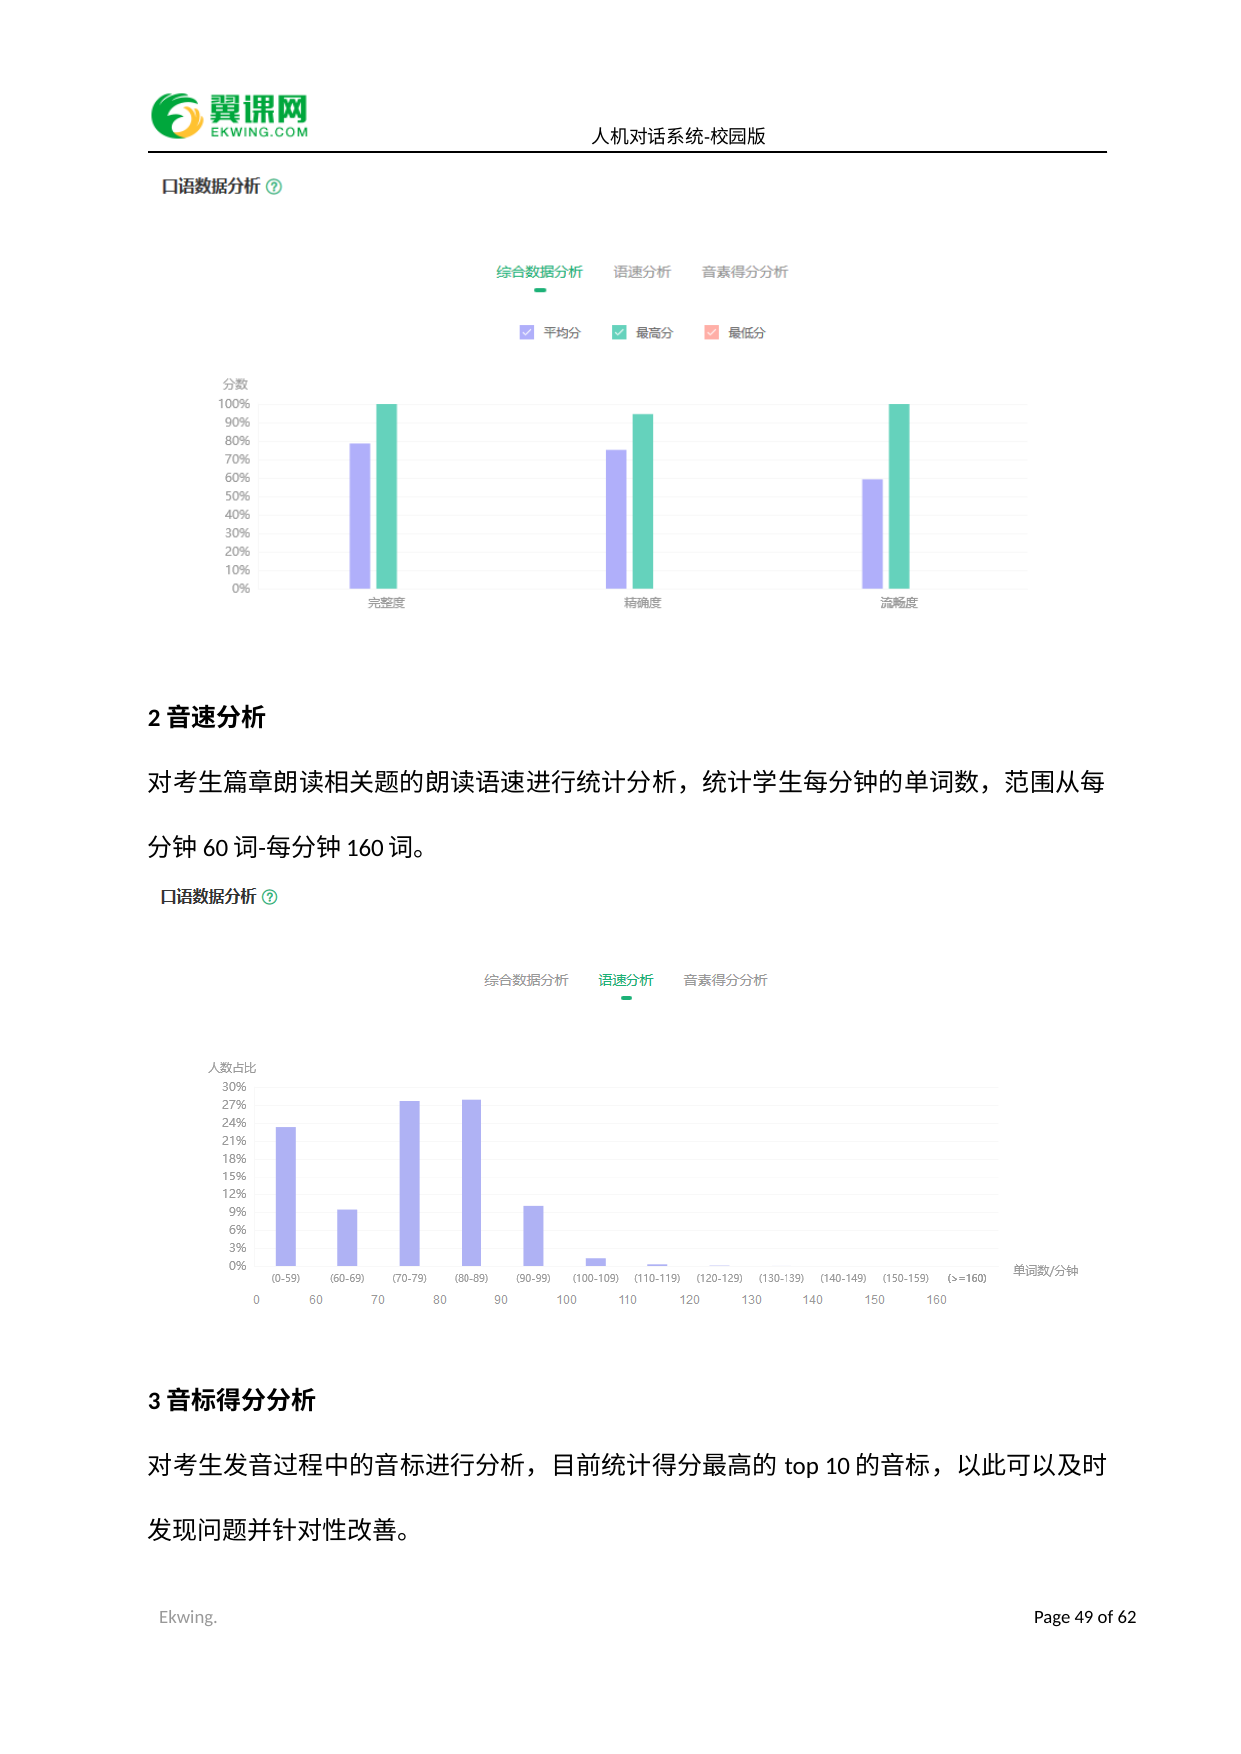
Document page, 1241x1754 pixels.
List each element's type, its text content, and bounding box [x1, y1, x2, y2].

picture [147, 878, 1107, 1327]
text 对考生篇章朗读相关题的朗读语速进行统计分析，统计学生每分钟的单词数，范围从每分钟60词-每分钟160词。 [148, 748, 1107, 878]
text 3 音标得分分析 [148, 1366, 1107, 1431]
picture [147, 163, 1107, 641]
picture [147, 88, 317, 144]
text 2 音速分析 [148, 683, 1107, 748]
text 对考生发音过程中的音标进行分析，目前统计得分最高的top 10的音标，以此可以及时发现问题并针对性改善。 [148, 1431, 1107, 1561]
